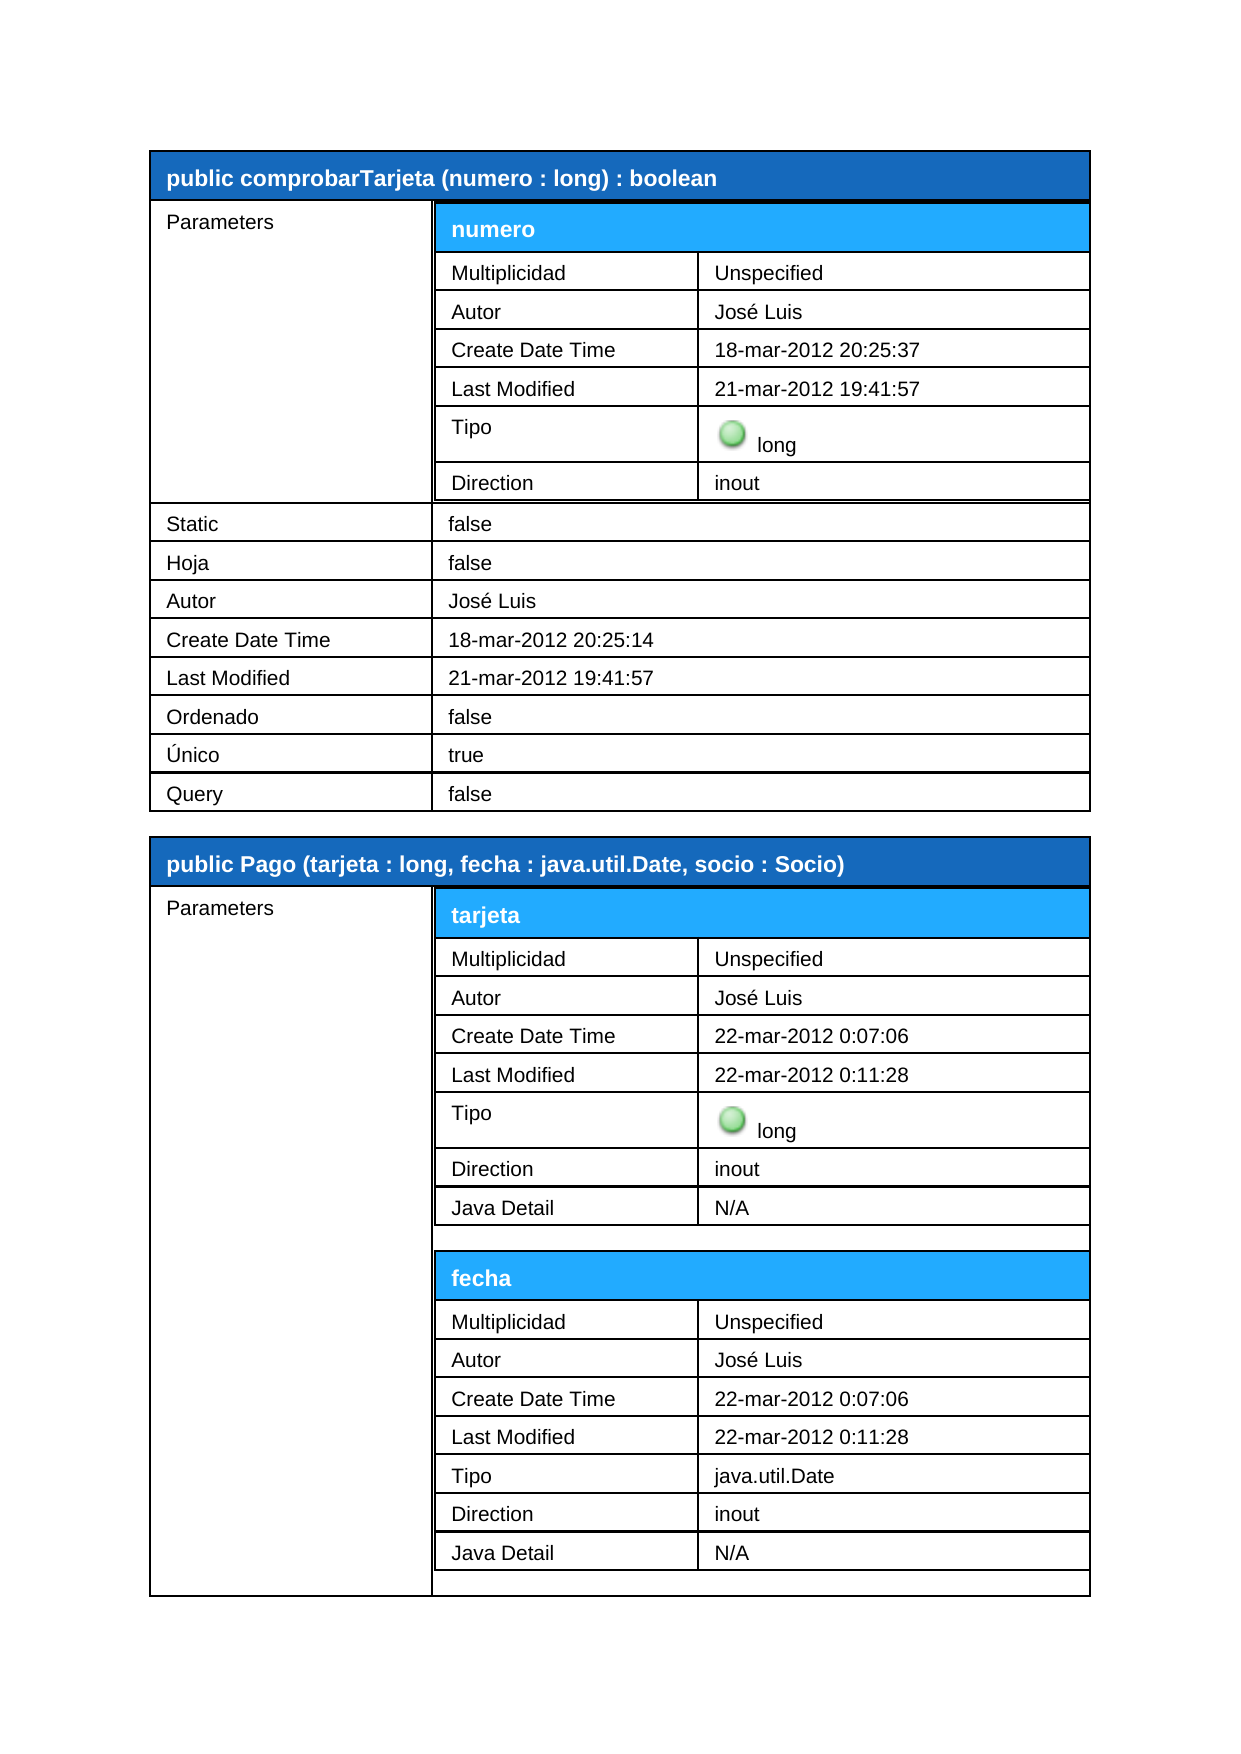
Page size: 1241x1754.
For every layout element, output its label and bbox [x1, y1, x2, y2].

picture [714, 415, 752, 453]
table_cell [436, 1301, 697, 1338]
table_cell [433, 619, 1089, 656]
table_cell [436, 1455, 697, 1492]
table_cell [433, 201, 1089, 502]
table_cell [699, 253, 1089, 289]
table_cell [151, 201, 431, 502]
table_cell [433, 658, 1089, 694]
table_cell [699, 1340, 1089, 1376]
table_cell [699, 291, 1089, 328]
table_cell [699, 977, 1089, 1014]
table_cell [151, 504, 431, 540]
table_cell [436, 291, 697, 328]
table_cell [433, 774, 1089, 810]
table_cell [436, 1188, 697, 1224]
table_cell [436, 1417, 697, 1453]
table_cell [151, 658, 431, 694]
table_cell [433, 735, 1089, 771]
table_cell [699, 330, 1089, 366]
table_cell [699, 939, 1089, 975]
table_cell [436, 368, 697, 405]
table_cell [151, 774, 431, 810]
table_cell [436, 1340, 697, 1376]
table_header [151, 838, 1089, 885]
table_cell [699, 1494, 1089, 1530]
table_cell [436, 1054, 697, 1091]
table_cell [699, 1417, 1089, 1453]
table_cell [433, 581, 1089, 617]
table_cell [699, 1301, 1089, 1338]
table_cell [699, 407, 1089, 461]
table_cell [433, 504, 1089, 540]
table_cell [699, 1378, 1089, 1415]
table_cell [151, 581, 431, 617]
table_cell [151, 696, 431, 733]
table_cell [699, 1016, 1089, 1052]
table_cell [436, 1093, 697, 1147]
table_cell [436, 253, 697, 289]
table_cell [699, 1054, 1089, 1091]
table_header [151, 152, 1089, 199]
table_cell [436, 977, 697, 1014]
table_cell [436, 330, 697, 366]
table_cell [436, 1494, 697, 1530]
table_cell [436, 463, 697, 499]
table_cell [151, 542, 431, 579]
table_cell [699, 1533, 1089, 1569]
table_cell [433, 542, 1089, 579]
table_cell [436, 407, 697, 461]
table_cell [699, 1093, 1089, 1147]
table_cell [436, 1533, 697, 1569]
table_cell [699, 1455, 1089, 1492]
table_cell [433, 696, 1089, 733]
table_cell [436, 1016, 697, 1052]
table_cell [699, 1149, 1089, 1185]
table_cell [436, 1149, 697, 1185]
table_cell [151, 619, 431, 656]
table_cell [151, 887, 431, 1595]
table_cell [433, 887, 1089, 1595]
picture [714, 1101, 752, 1139]
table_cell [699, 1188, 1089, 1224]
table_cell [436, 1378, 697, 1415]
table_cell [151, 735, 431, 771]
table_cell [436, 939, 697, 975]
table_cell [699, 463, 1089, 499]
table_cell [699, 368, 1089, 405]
